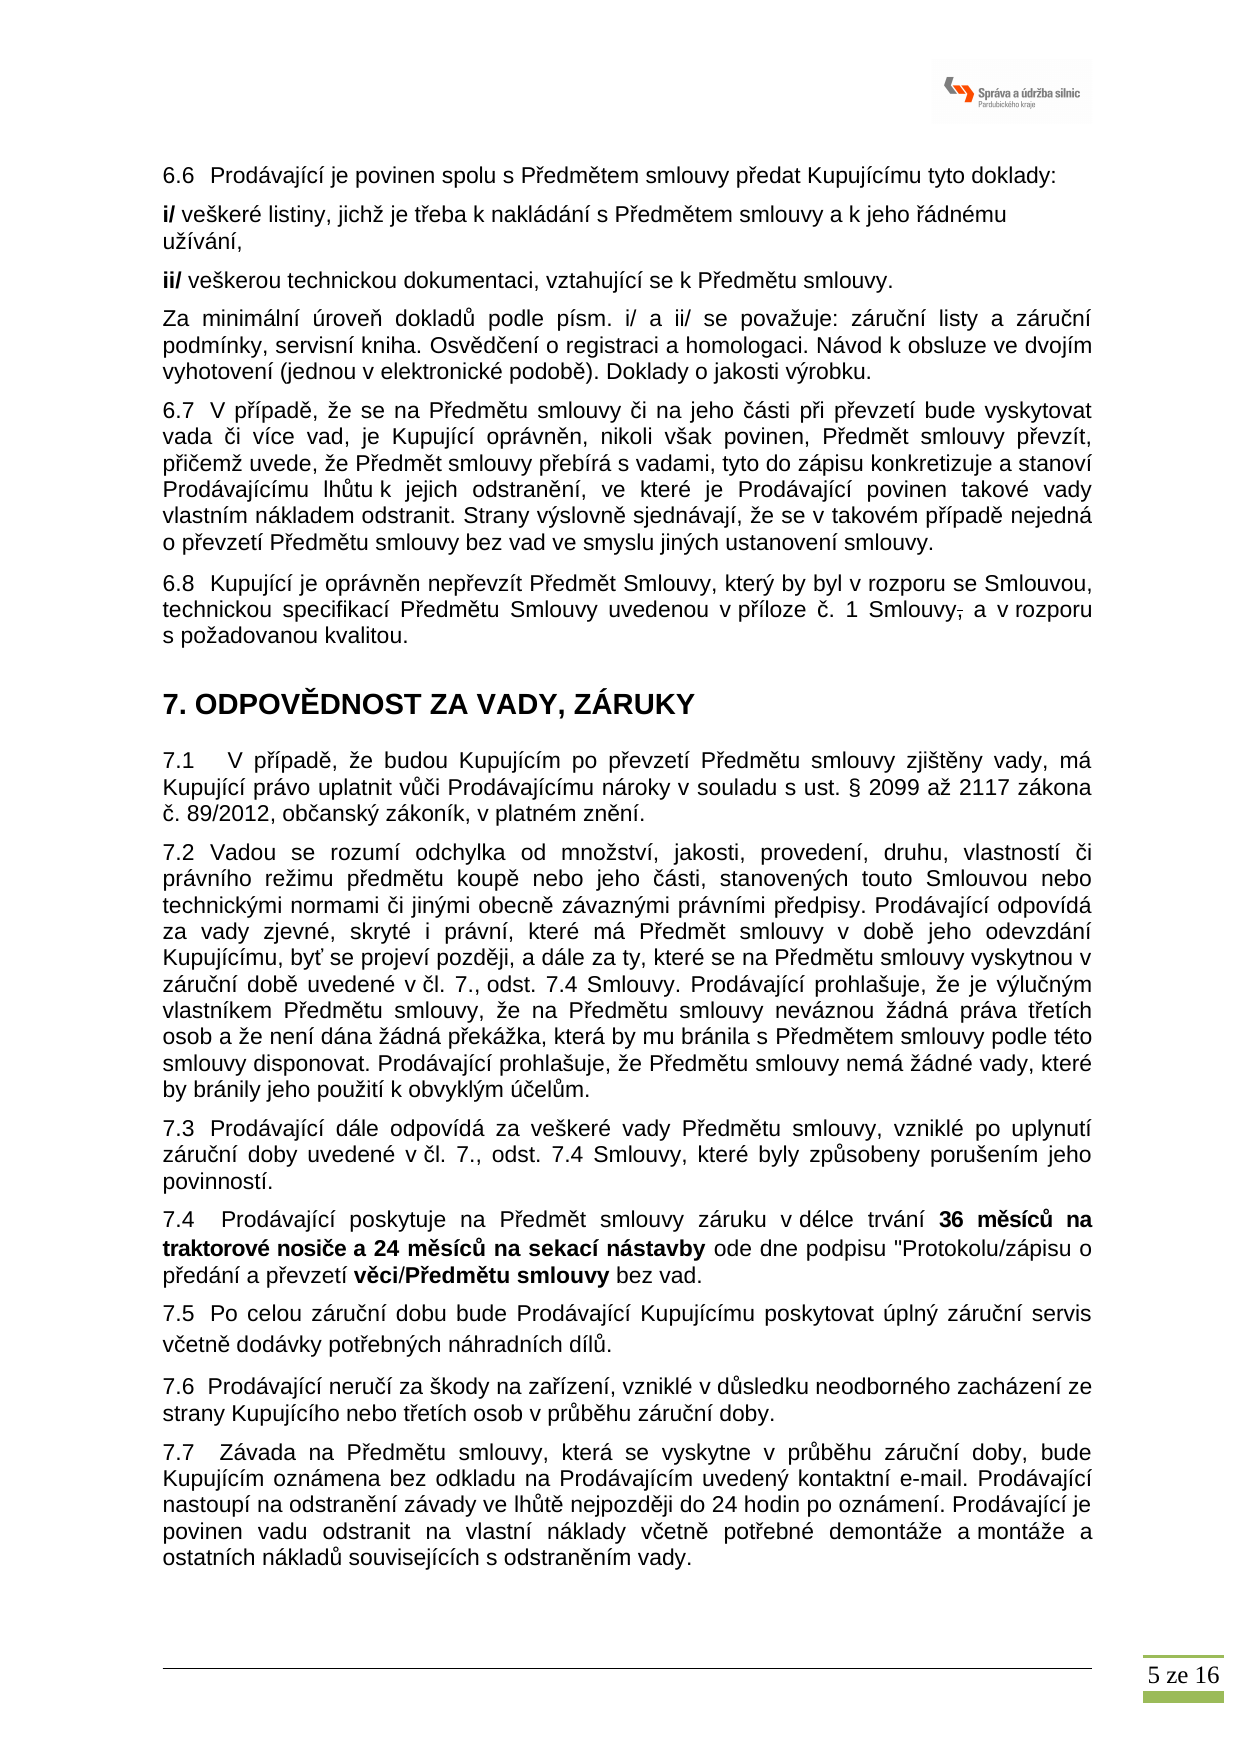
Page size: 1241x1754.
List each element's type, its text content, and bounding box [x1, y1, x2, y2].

text ii/ veškerou technickou dokumentaci, vztahující se k Předmětu smlouvy. [162, 267, 1092, 293]
text 7.7 Závada na Předmětu smlouvy, která se vyskytne v průběhu záruční doby, bude Kupujícím oznámena bez odkladu na Prodávajícím uvedený kontaktní e-mail. Prodávající nastoupí na odstranění závady ve lhůtě nejpozději do 24 hodin po oznámení. Prodávající je povinen vadu odstranit na vlastní náklady včetně potřebné demontáže a montáže a ostatních nákladů souvisejících s odstraněním vady. [162, 1438, 1092, 1570]
text 7.4 Prodávající poskytuje na Předmět smlouvy záruku v délce trvání 36 měsíců na traktorové nosiče a 24 měsíců na sekací nástavby ode dne podpisu "Protokolu/zápisu o předání a převzetí věci/Předmětu smlouvy bez vad. [162, 1206, 1092, 1288]
text Za minimální úroveň dokladů podle písm. i/ a ii/ se považuje: záruční listy a záruční podmínky, servisní kniha. Osvědčení o registraci a homologaci. Návod k obsluze ve dvojím vyhotovení (jednou v elektronické podobě). Doklady o jakosti výrobku. [162, 305, 1092, 384]
text 7.2 Vadou se rozumí odchylka od množství, jakosti, provedení, druhu, vlastností či právního režimu předmětu koupě nebo jeho části, stanovených touto Smlouvou nebo technickými normami či jinými obecně závaznými právními předpisy. Prodávající odpovídá za vady zjevné, skryté i právní, které má Předmět smlouvy v době jeho odevzdání Kupujícímu, byť se projeví později, a dále za ty, které se na Předmětu smlouvy vyskytnou v záruční době uvedené v čl. 7., odst. 7.4 Smlouvy. Prodávající prohlašuje, že je výlučným vlastníkem Předmětu smlouvy, že na Předmětu smlouvy neváznou žádná práva třetích osob a že není dána žádná překážka, která by mu bránila s Předmětem smlouvy podle této smlouvy disponovat. Prodávající prohlašuje, že Předmětu smlouvy nemá žádné vady, které by bránily jeho použití k obvyklým účelům. [162, 839, 1092, 1102]
list Prodávající je povinen spolu s Předmětem smlouvy předat Kupujícímu tyto doklady: [162, 162, 1092, 189]
text 7. Odpovědnost za vady, záruky [162, 687, 1092, 721]
list Kupující je oprávněn nepřevzít Předmět Smlouvy, který by byl v rozporu se Smlouvou, technickou specifikací Předmětu Smlouvy uvedenou v příloze č. 1 Smlouvy, a v rozporu s požadovanou kvalitou. [162, 569, 1092, 648]
text i/ veškeré listiny, jichž je třeba k nakládání s Předmětem smlouvy a k jeho řádnému užívání, [162, 201, 1092, 254]
text 7.6 Prodávající neručí za škody na zařízení, vzniklé v důsledku neodborného zacházení ze strany Kupujícího nebo třetích osob v průběhu záruční doby. [162, 1373, 1092, 1426]
text 7.5 Po celou záruční dobu bude Prodávající Kupujícímu poskytovat úplný záruční servis včetně dodávky potřebných náhradních dílů. [162, 1300, 1092, 1357]
list V případě, že se na Předmětu smlouvy či na jeho části při převzetí bude vyskytovat vada či více vad, je Kupující oprávněn, nikoli však povinen, Předmět smlouvy převzít, přičemž uvede, že Předmět smlouvy přebírá s vadami, tyto do zápisu konkretizuje a stanoví Prodávajícímu lhůtu k jejich odstranění, ve které je Prodávající povinen takové vady vlastním nákladem odstranit. Strany výslovně sjednávají, že se v takovém případě nejedná o převzetí Předmětu smlouvy bez vad ve smyslu jiných ustanovení smlouvy. [162, 397, 1092, 555]
text 7.1 V případě, že budou Kupujícím po převzetí Předmětu smlouvy zjištěny vady, má Kupující právo uplatnit vůči Prodávajícímu nároky v souladu s ust. § 2099 až 2117 zákona č. 89/2012, občanský zákoník, v platném znění. [162, 747, 1092, 826]
text 7.3 Prodávající dále odpovídá za veškeré vady Předmětu smlouvy, vzniklé po uplynutí záruční doby uvedené v čl. 7., odst. 7.4 Smlouvy, které byly způsobeny porušením jeho povinností. [162, 1115, 1092, 1194]
picture [931, 59, 1093, 124]
